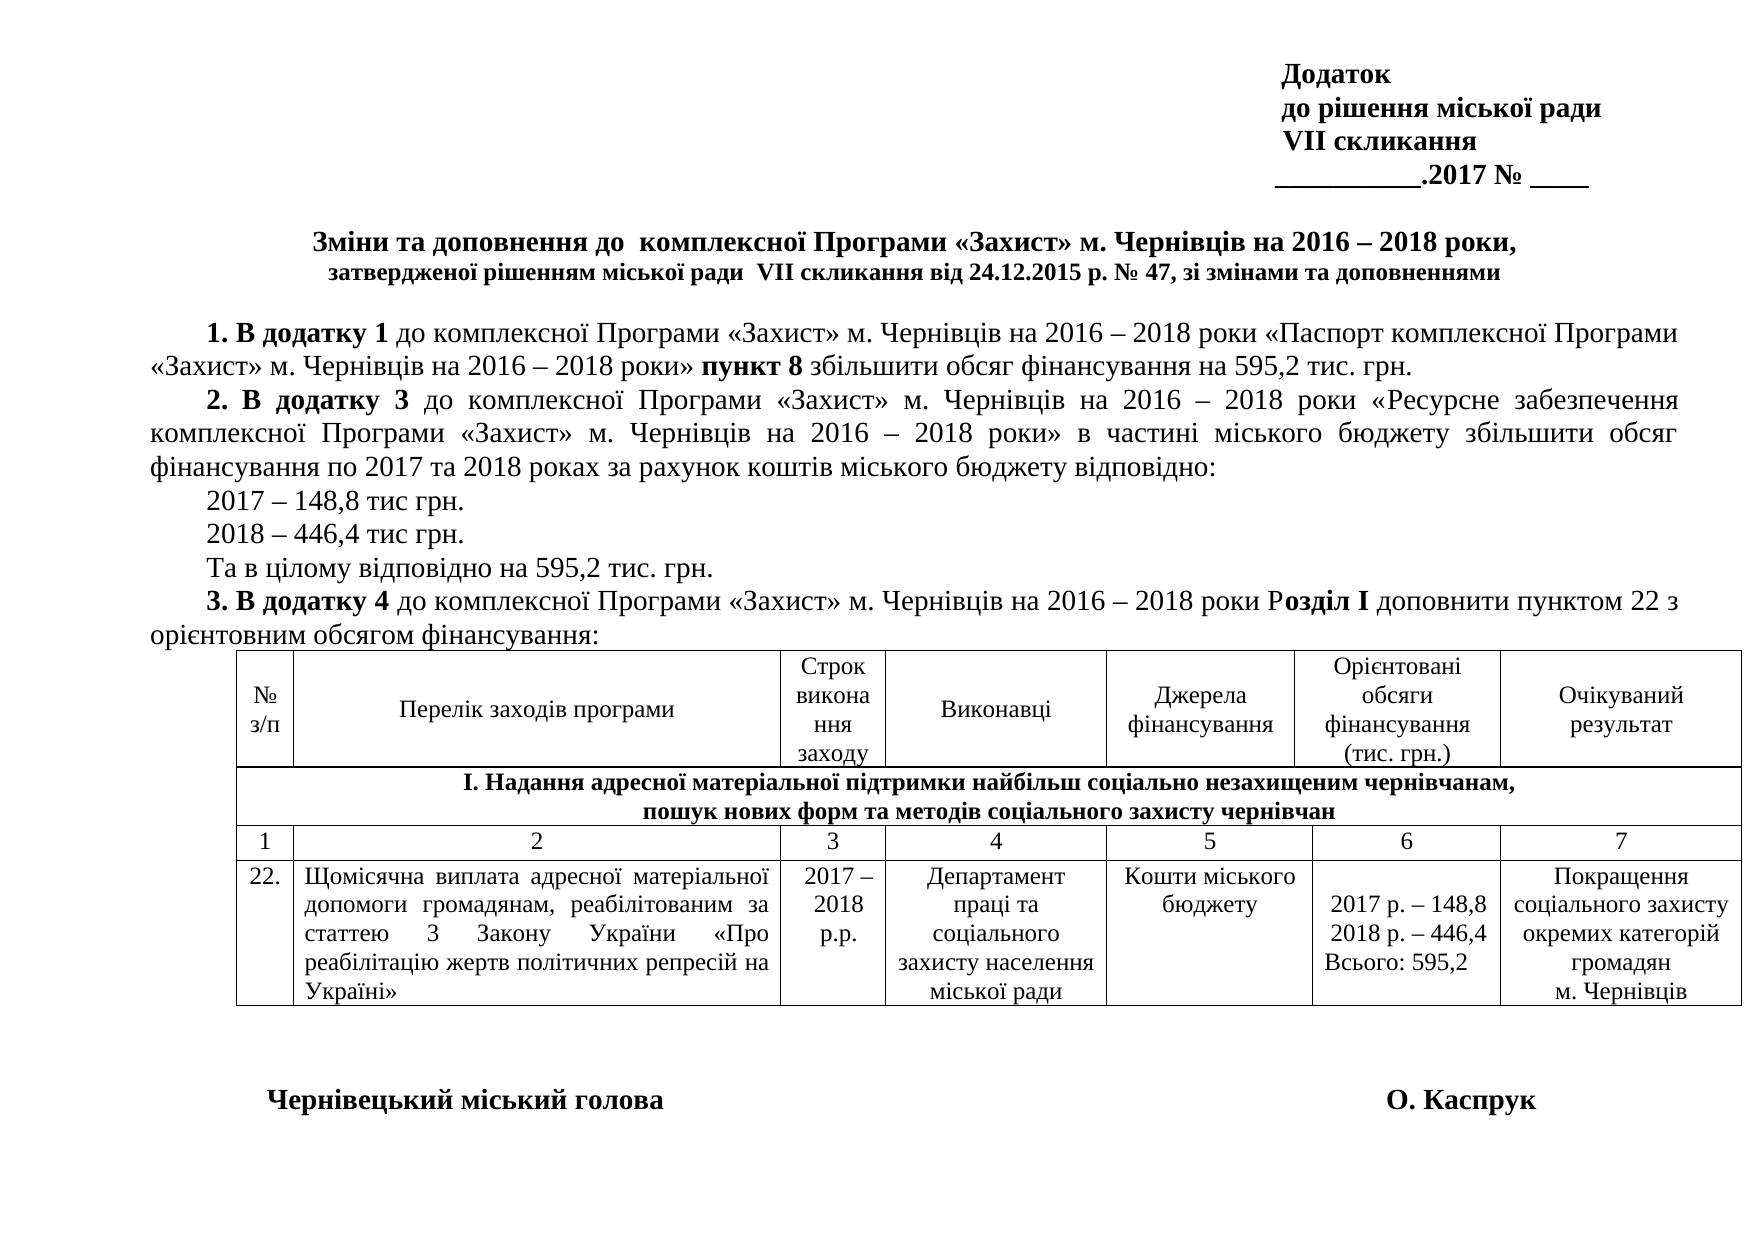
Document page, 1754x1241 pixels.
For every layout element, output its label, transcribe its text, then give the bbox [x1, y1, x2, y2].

table_cell 2017 р. – 148,8 2018 р. – 446,4 Всього: 595,2 [1313, 861, 1500, 1004]
text VIІ скликання [150, 123, 1679, 157]
table_cell І. Надання адресної матеріальної підтримки найбільш соціально незахищеним чернівчанам, пошук нових форм та методів соціального захисту чернівчан [237, 768, 1741, 825]
table_cell Кошти міського бюджету [1107, 861, 1312, 1004]
table_cell 7 [1501, 826, 1741, 860]
table_cell 2017 – 2018 р.р. [781, 861, 885, 1004]
table_cell 5 [1107, 826, 1312, 860]
title Та в цілому відповідно на 595,2 тис. грн. [150, 550, 1679, 583]
table_header Строк виконання заходу [781, 651, 885, 766]
text __________.2017 № ____ [150, 157, 1679, 190]
text затвердженої рішенням міської ради VIІ скликання від 24.12.2015 р. № 47, зі змінами та доповненнями [150, 257, 1679, 286]
title 2. В додатку 3 до комплексної Програми «Захист» м. Чернівців на 2016 – 2018 роки «Ресурсне забезпечення комплексної Програми «Захист» м. Чернівців на 2016 – 2018 роки» в частині міського бюджету збільшити обсяг фінансування по 2017 та 2018 роках за рахунок коштів міського бюджету відповідно: [150, 382, 1679, 483]
text Додаток [150, 56, 1679, 90]
title 2017 – 148,8 тис грн. [150, 483, 1679, 516]
table_cell Покращення соціального захисту окремих категорій громадян м. Чернівців [1501, 861, 1741, 1004]
table_cell 6 [1313, 826, 1500, 860]
table_header № з/п [237, 651, 293, 766]
table_cell 22. [237, 861, 293, 1004]
table_header Орієнтовані обсяги фінансування (тис. грн.) [1295, 651, 1500, 766]
title 2018 – 446,4 тис грн. [150, 516, 1679, 550]
table_cell Щомісячна виплата адресної матеріальної допомоги громадянам, реабілітованим за статтею 3 Закону України «Про реабілітацію жертв політичних репресій на Україні» [294, 861, 780, 1004]
table_cell 1 [237, 826, 293, 860]
text 3. В додатку 4 до комплексної Програми «Захист» м. Чернівців на 2016 – 2018 роки Розділ І доповнити пунктом 22 з орієнтовним обсягом фінансування: [150, 583, 1679, 650]
table_cell 4 [886, 826, 1106, 860]
text Зміни та доповнення до комплексної Програми «Захист» м. Чернівців на 2016 – 2018 роки, [150, 224, 1679, 257]
text 1. В додатку 1 до комплексної Програми «Захист» м. Чернівців на 2016 – 2018 роки «Паспорт комплексної Програми «Захист» м. Чернівців на 2016 – 2018 роки» пункт 8 збільшити обсяг фінансування на 595,2 тис. грн. [150, 315, 1679, 382]
table_header Очікуваний результат [1501, 651, 1741, 766]
table_header Перелік заходів програми [294, 651, 780, 766]
table_cell 3 [781, 826, 885, 860]
table_cell 2 [294, 826, 780, 860]
table_header Джерела фінансування [1107, 651, 1294, 766]
text до рішення міської ради [150, 90, 1679, 123]
table_cell Департамент праці та соціального захисту населення міської ради [886, 861, 1106, 1004]
subtitle Чернівецький міський голова О. Каспрук [150, 1082, 1679, 1116]
table_header Виконавці [886, 651, 1106, 766]
